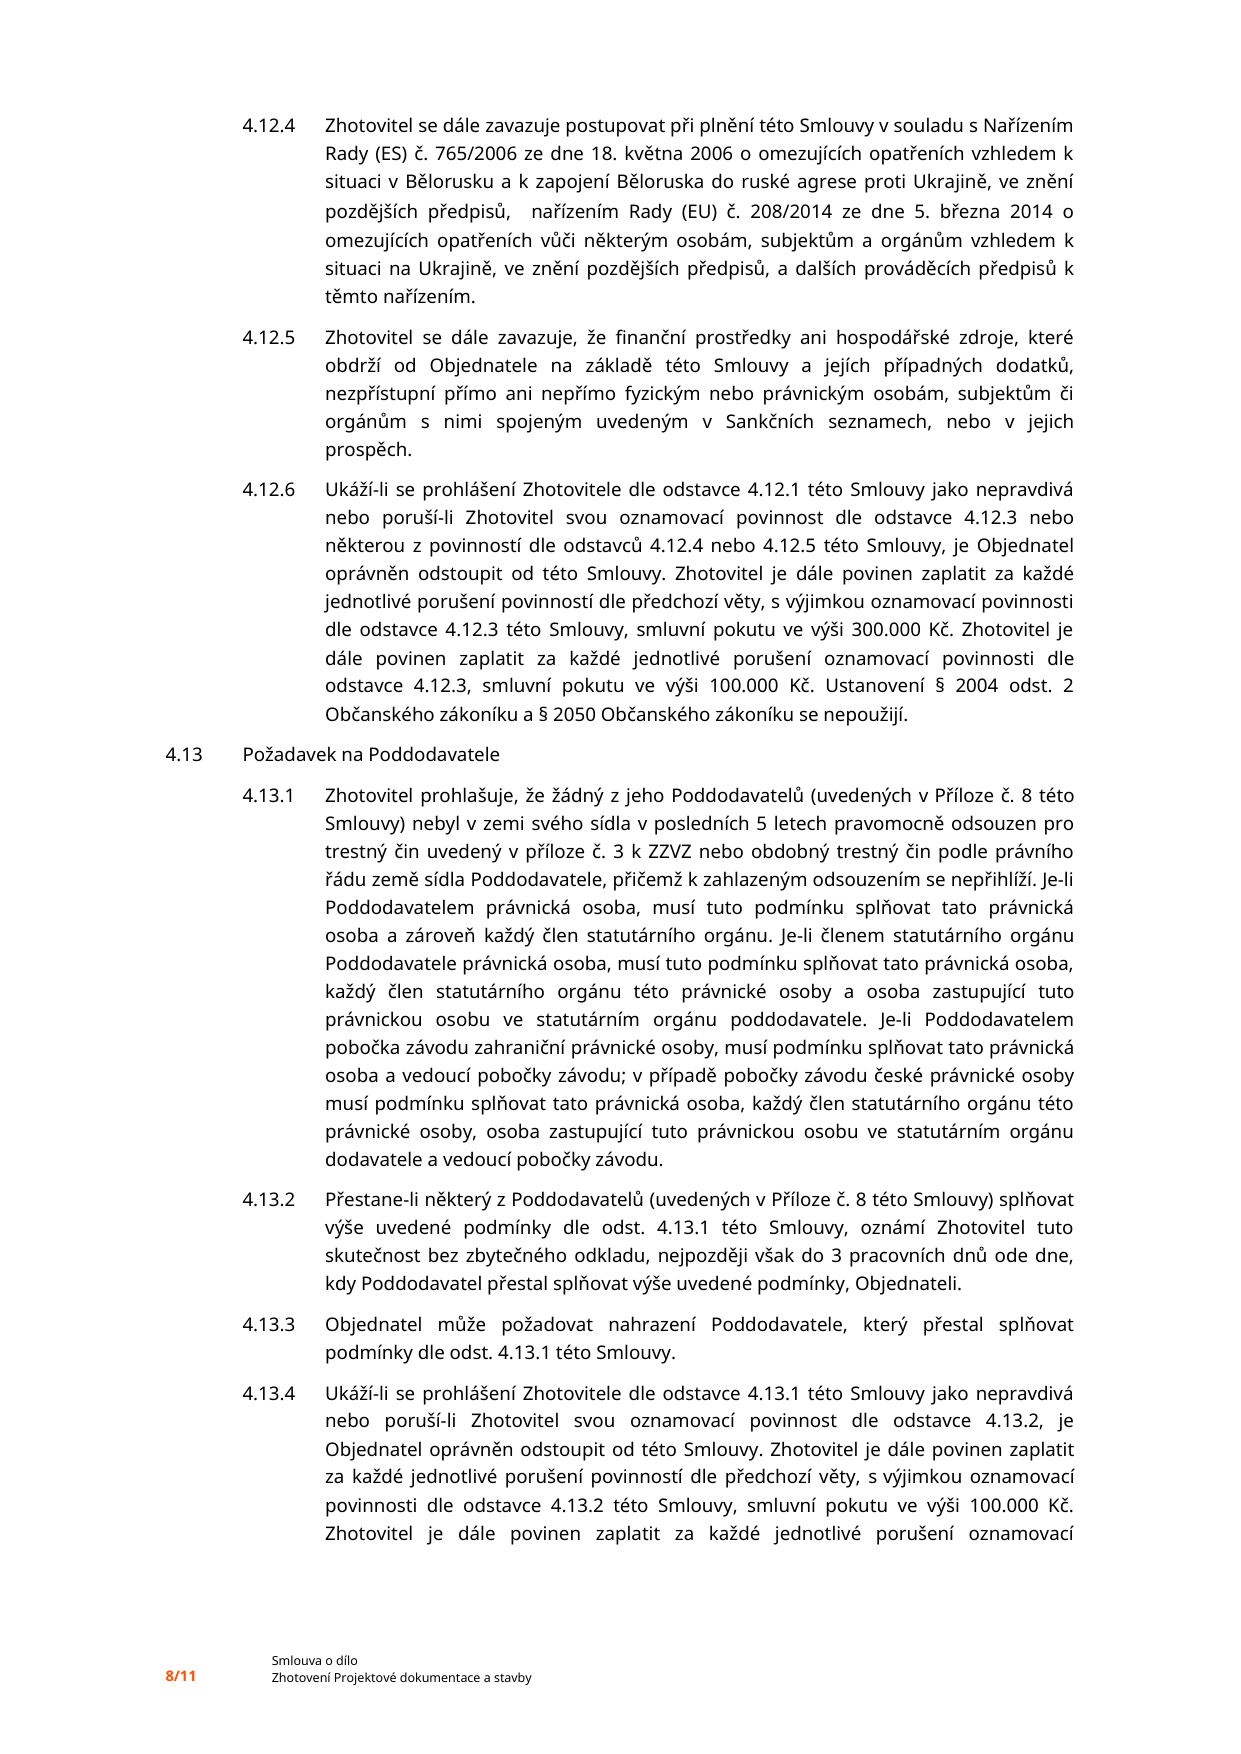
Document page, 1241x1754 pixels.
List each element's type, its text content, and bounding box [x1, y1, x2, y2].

list Zhotovitel se dále zavazuje postupovat při plnění této Smlouvy v souladu s Nařízením Rady (ES) č. 765/2006 ze dne 18. května 2006 o omezujících opatřeních vzhledem k situaci v Bělorusku a k zapojení Běloruska do ruské agrese proti Ukrajině, ve znění pozdějších předpisů, nařízením Rady (EU) č. 208/2014 ze dne 5. března 2014 o omezujících opatřeních vůči některým osobám, subjektům a orgánům vzhledem k situaci na Ukrajině, ve znění pozdějších předpisů, a dalších prováděcích předpisů k těmto nařízením. [242, 112, 1075, 309]
list Ukáží-li se prohlášení Zhotovitele dle odstavce 4.12.1 této Smlouvy jako nepravdivá nebo poruší-li Zhotovitel svou oznamovací povinnost dle odstavce 4.12.3 nebo některou z povinností dle odstavců 4.12.4 nebo 4.12.5 této Smlouvy, je Objednatel oprávněn odstoupit od této Smlouvy. Zhotovitel je dále povinen zaplatit za každé jednotlivé porušení povinností dle předchozí věty, s výjimkou oznamovací povinnosti dle odstavce 4.12.3 této Smlouvy, smluvní pokutu ve výši 300.000 Kč. Zhotovitel je dále povinen zaplatit za každé jednotlivé porušení oznamovací povinnosti dle odstavce 4.12.3, smluvní pokutu ve výši 100.000 Kč. Ustanovení § 2004 odst. 2 Občanského zákoníku a § 2050 Občanského zákoníku se nepoužijí. [242, 477, 1075, 726]
list Zhotovitel se dále zavazuje, že finanční prostředky ani hospodářské zdroje, které obdrží od Objednatele na základě této Smlouvy a jejích případných dodatků, nezpřístupní přímo ani nepřímo fyzickým nebo právnickým osobám, subjektům či orgánům s nimi spojeným uvedeným v Sankčních seznamech, nebo v jejich prospěch. [242, 324, 1075, 462]
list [242, 1380, 1075, 1545]
list Objednatel může požadovat nahrazení Poddodavatele, který přestal splňovat podmínky dle odst. 4.13.1 této Smlouvy. [242, 1311, 1075, 1365]
list Přestane-li některý z Poddodavatelů (uvedených v Příloze č. 8 této Smlouvy) splňovat výše uvedené podmínky dle odst. 4.13.1 této Smlouvy, oznámí Zhotovitel tuto skutečnost bez zbytečného odkladu, nejpozději však do 3 pracovních dnů ode dne, kdy Poddodavatel přestal splňovat výše uvedené podmínky, Objednateli. [242, 1187, 1075, 1296]
list Požadavek na Poddodavatele [165, 741, 1075, 767]
list Zhotovitel prohlašuje, že žádný z jeho Poddodavatelů (uvedených v Příloze č. 8 této Smlouvy) nebyl v zemi svého sídla v posledních 5 letech pravomocně odsouzen pro trestný čin uvedený v příloze č. 3 k ZZVZ nebo obdobný trestný čin podle právního řádu země sídla Poddodavatele, přičemž k zahlazeným odsouzením se nepřihlíží. Je-li Poddodavatelem právnická osoba, musí tuto podmínku splňovat tato právnická osoba a zároveň každý člen statutárního orgánu. Je-li členem statutárního orgánu Poddodavatele právnická osoba, musí tuto podmínku splňovat tato právnická osoba, každý člen statutárního orgánu této právnické osoby a osoba zastupující tuto právnickou osobu ve statutárním orgánu poddodavatele. Je-li Poddodavatelem pobočka závodu zahraniční právnické osoby, musí podmínku splňovat tato právnická osoba a vedoucí pobočky závodu; v případě pobočky závodu české právnické osoby musí podmínku splňovat tato právnická osoba, každý člen statutárního orgánu této právnické osoby, osoba zastupující tuto právnickou osobu ve statutárním orgánu dodavatele a vedoucí pobočky závodu. [242, 782, 1075, 1172]
